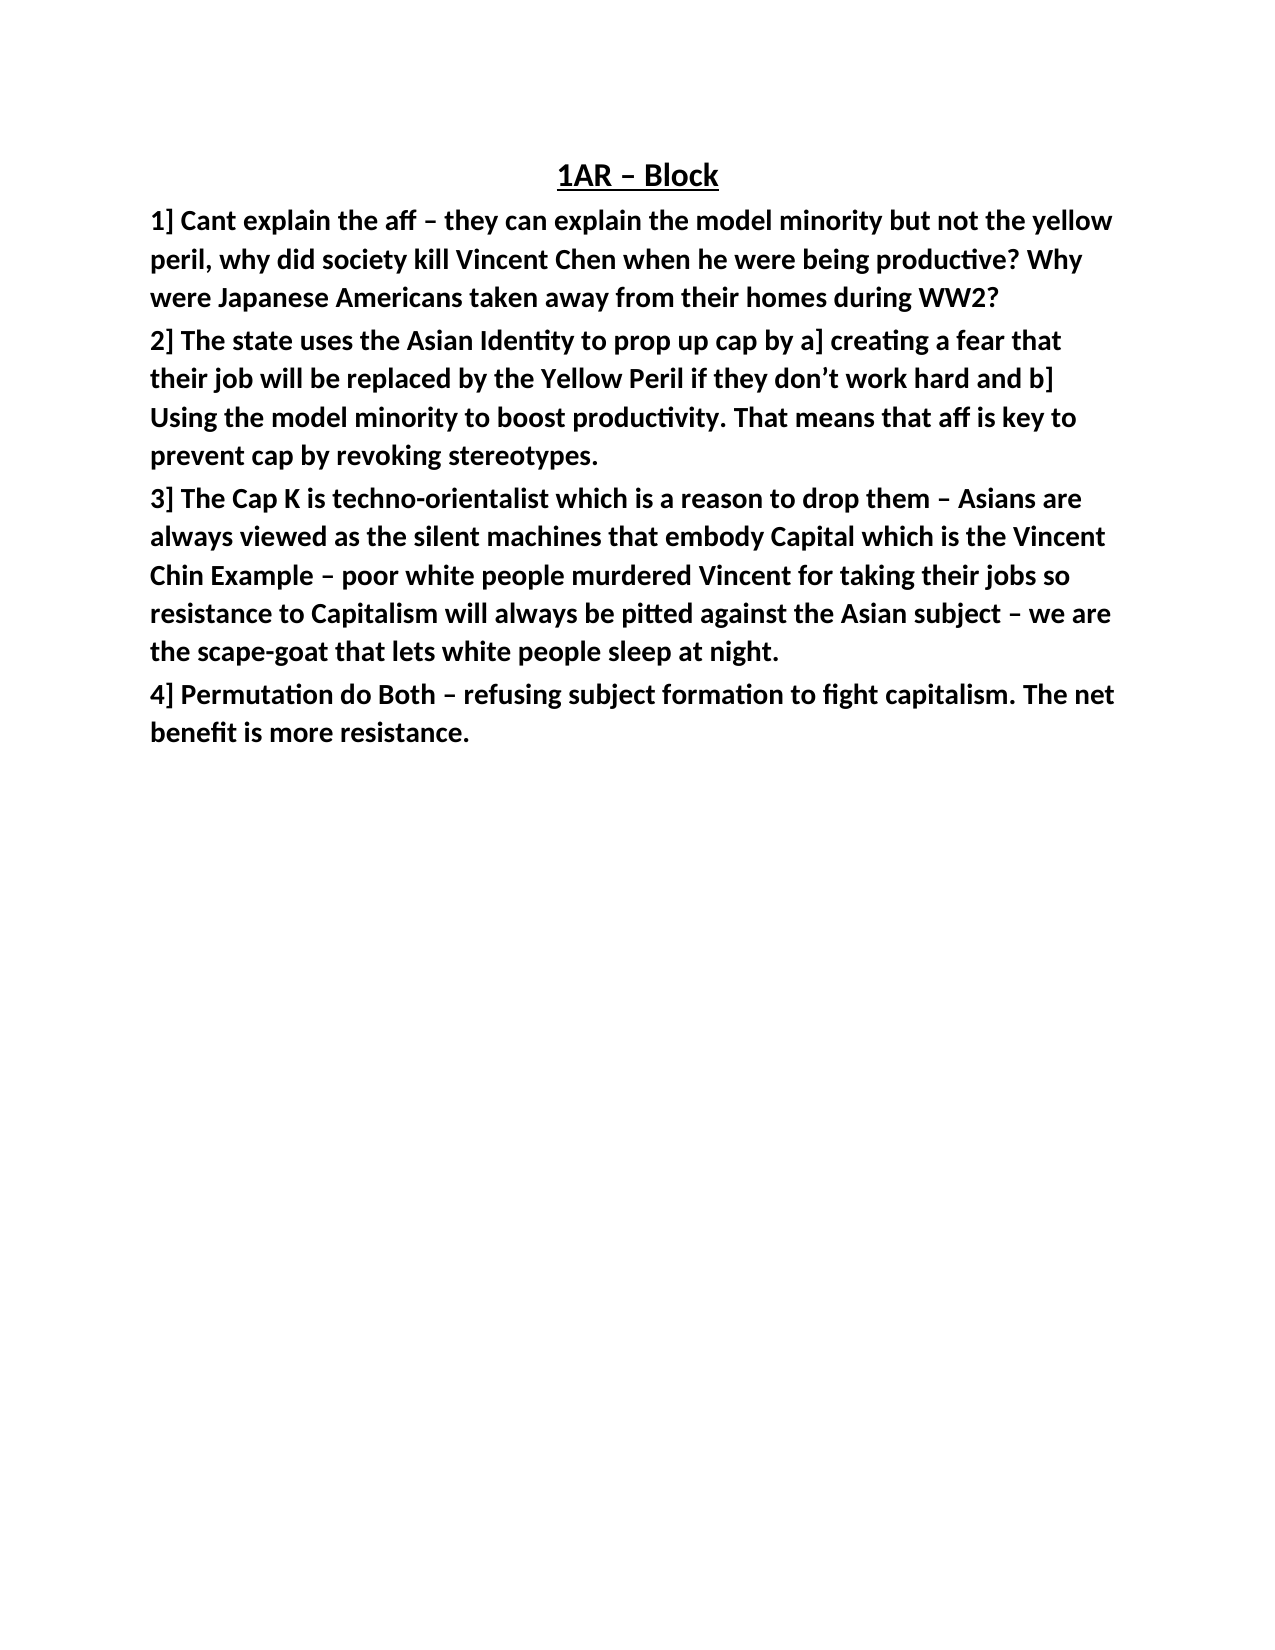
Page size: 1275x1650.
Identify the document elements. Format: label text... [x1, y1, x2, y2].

subtitle 1] Cant explain the aff – they can explain the model minority but not the yellow peril, why did society kill Vincent Chen when he were being productive? Why were Japanese Americans taken away from their homes during WW2? [150, 202, 1125, 315]
subtitle 4] Permutation do Both – refusing subject formation to fight capitalism. The net benefit is more resistance. [150, 676, 1125, 750]
subtitle 3] The Cap K is techno-orientalist which is a reason to drop them – Asians are always viewed as the silent machines that embody Capital which is the Vincent Chin Example – poor white people murdered Vincent for taking their jobs so resistance to Capitalism will always be pitted against the Asian subject – we are the scape-goat that lets white people sleep at night. [150, 480, 1125, 669]
subtitle 2] The state uses the Asian Identity to prop up cap by a] creating a fear that their job will be replaced by the Yellow Peril if they don’t work hard and b] Using the model minority to boost productivity. That means that aff is key to prevent cap by revoking stereotypes. [150, 322, 1125, 473]
subtitle 1AR – Block [150, 154, 1125, 195]
